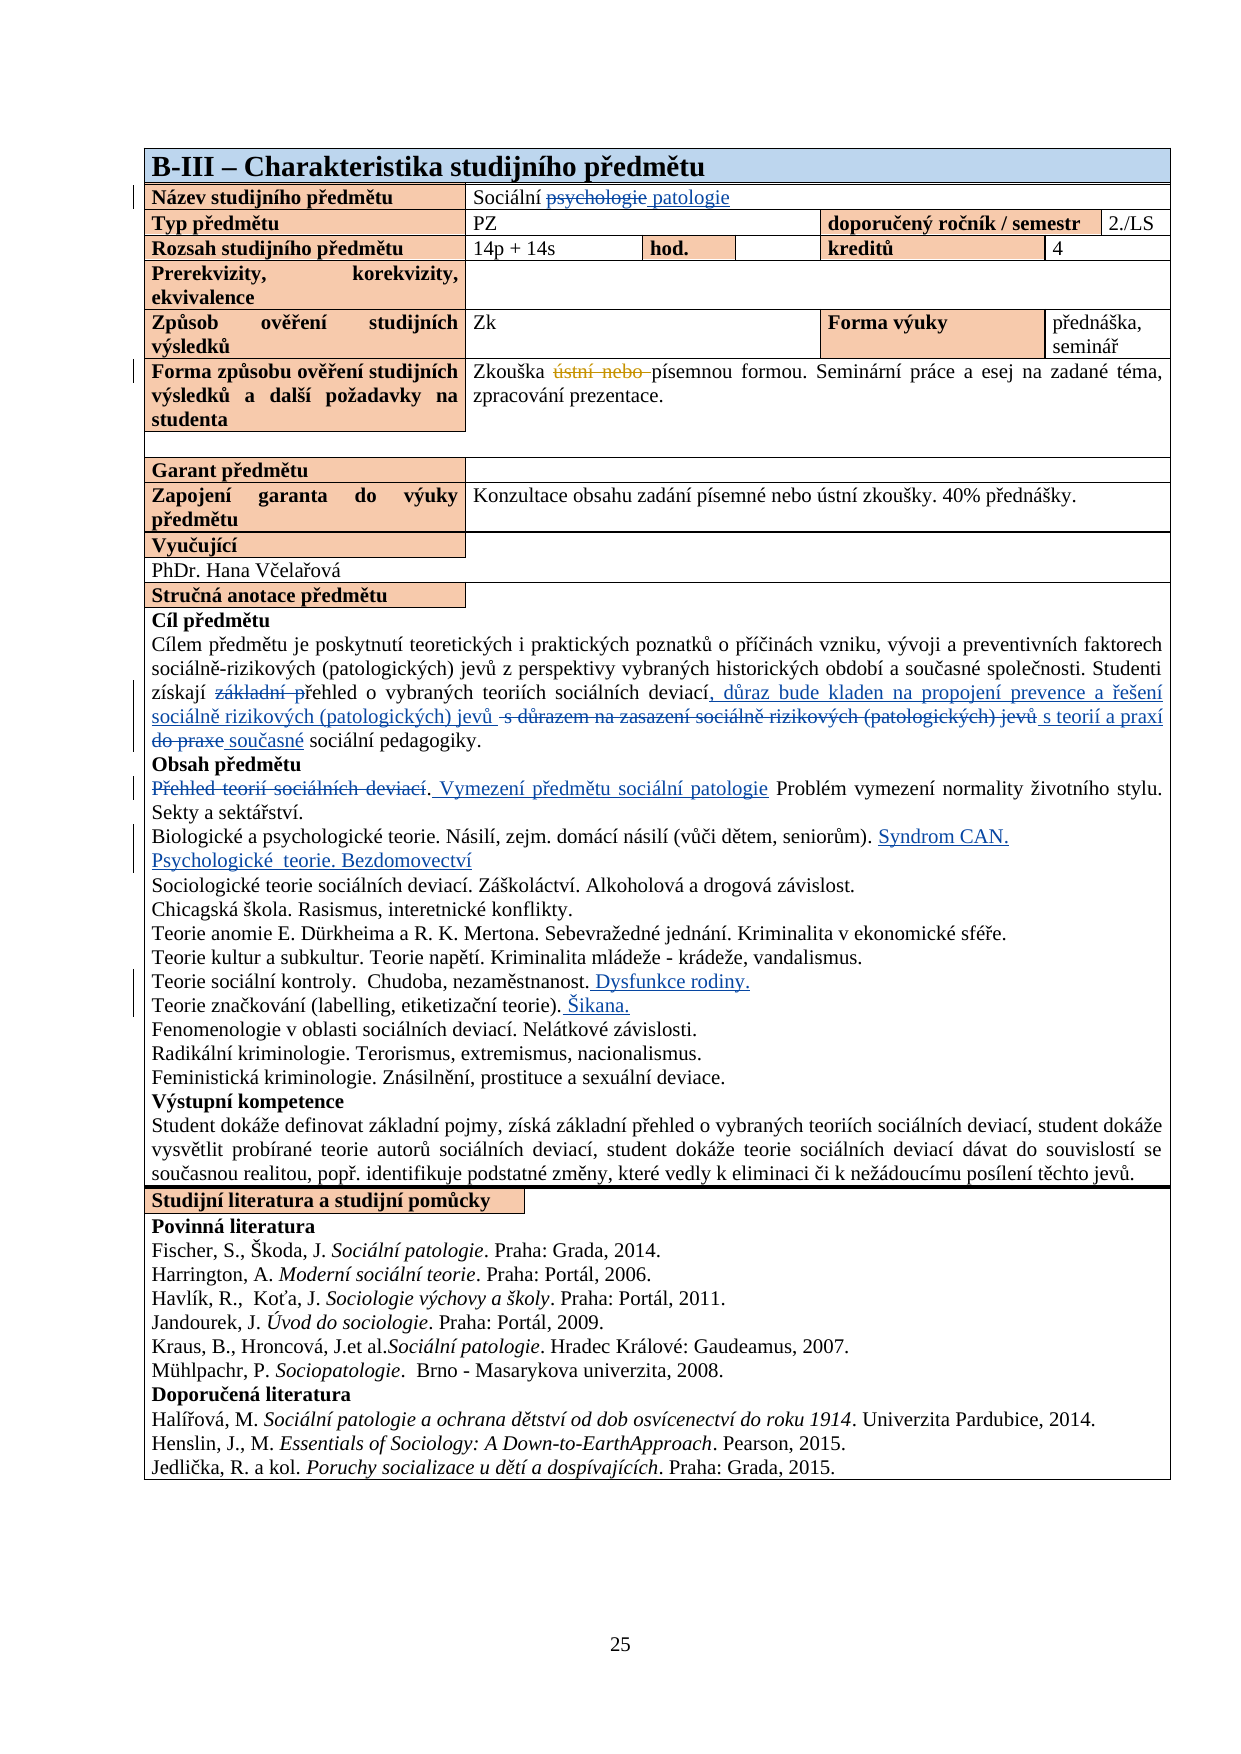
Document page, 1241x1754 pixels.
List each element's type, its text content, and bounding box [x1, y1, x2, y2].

table_cell [145, 431, 1170, 457]
table_cell Forma způsobu ověření studijních výsledků a další požadavky na studenta [145, 359, 465, 431]
table_cell kreditů [821, 236, 1044, 259]
table_cell Vyučující [145, 533, 465, 557]
table_cell 14p + 14s [466, 236, 642, 259]
table_cell Forma výuky [821, 310, 1044, 358]
table_cell hod. [643, 236, 735, 259]
table_cell [466, 458, 1170, 482]
table_cell Konzultace obsahu zadání písemné nebo ústní zkoušky. 40% přednášky. [466, 483, 1170, 531]
table_cell [525, 1189, 1170, 1213]
table_cell Stručná anotace předmětu [145, 583, 465, 607]
table_cell Název studijního předmětu [145, 185, 465, 209]
table_cell [466, 583, 1170, 607]
table_cell Studijní literatura a studijní pomůcky [145, 1189, 524, 1213]
table_cell Rozsah studijního předmětu [145, 236, 465, 259]
table_cell [466, 533, 1170, 557]
table_cell Zapojení garanta do výuky předmětu [145, 483, 465, 531]
table_cell přednáška, seminář [1046, 310, 1170, 358]
table_header B-III – Charakteristika studijního předmětu [145, 149, 1170, 182]
table_cell PhDr. Hana Včelařová [145, 557, 1170, 582]
table_cell Cíl předmětu Cílem předmětu je poskytnutí teoretických i praktických poznatků o příčinách vzniku, vývoji a preventivních faktorech sociálně-rizikových (patologických) jevů z perspektivy vybraných historických období a současné společnosti. Studenti získají řehled o vybraných teoriích sociálních deviací sociální pedagogiky. Obsah předmětu . Problém vymezení normality životního stylu. Sekty a sektářství. Biologické a psychologické teorie. Násilí, zejm. domácí násilí (vůči dětem, seniorům). Sociologické teorie sociálních deviací. Záškoláctví. Alkoholová a drogová závislost. Chicagská škola. Rasismus, interetnické konflikty. Teorie anomie E. Dürkheima a R. K. Mertona. Sebevražedné jednání. Kriminalita v ekonomické sféře. Teorie kultur a subkultur. Teorie napětí. Kriminalita mládeže - krádeže, vandalismus. Teorie sociální kontroly. Chudoba, nezaměstnanost. Teorie značkování (labelling, etiketizační teorie). Fenomenologie v oblasti sociálních deviací. Nelátkové závislosti. Radikální kriminologie. Terorismus, extremismus, nacionalismus. Feministická kriminologie. Znásilnění, prostituce a sexuální deviace. Výstupní kompetence Student dokáže definovat základní pojmy, získá základní přehled o vybraných teoriích sociálních deviací, student dokáže vysvětlit probírané teorie autorů sociálních deviací, student dokáže teorie sociálních deviací dávat do souvislostí se současnou realitou, popř. identifikuje podstatné změny, které vedly k eliminaci či k nežádoucímu posílení těchto jevů. [145, 607, 1170, 1185]
table_cell Zkouška písemnou formou. Seminární práce a esej na zadané téma, zpracování prezentace. [466, 359, 1170, 431]
table_cell doporučený ročník / semestr [821, 210, 1101, 234]
table_cell 2./LS [1102, 210, 1170, 234]
table_cell [736, 236, 820, 259]
table_cell PZ [466, 210, 820, 234]
table_cell Garant předmětu [145, 458, 465, 482]
table_cell 4 [1046, 236, 1170, 259]
table_cell Sociální [466, 185, 1170, 209]
table_cell Prerekvizity, korekvizity, ekvivalence [145, 261, 465, 309]
table_cell [466, 261, 1170, 309]
table_cell Povinná literatura Fischer, S., Škoda, J. Sociální patologie. Praha: Grada, 2014. Harrington, A. Moderní sociální teorie. Praha: Portál, 2006. Havlík, R., Koťa, J. Sociologie výchovy a školy. Praha: Portál, 2011. Jandourek, J. Úvod do sociologie. Praha: Portál, 2009. Kraus, B., Hroncová, J.et al.Sociální patologie. Hradec Králové: Gaudeamus, 2007. Mühlpachr, P. Sociopatologie. Brno - Masarykova univerzita, 2008. Doporučená literatura Halířová, M. Sociální patologie a ochrana dětství od dob osvícenectví do roku 1914. Univerzita Pardubice, 2014. Henslin, J., M. Essentials of Sociology: A Down-to-EarthApproach. Pearson, 2015. Jedlička, R. a kol. Poruchy socializace u dětí a dospívajících. Praha: Grada, 2015. [145, 1213, 1170, 1479]
table_cell Typ předmětu [145, 210, 465, 234]
table_cell Zk [466, 310, 820, 358]
table_cell Způsob ověření studijních výsledků [145, 310, 465, 358]
